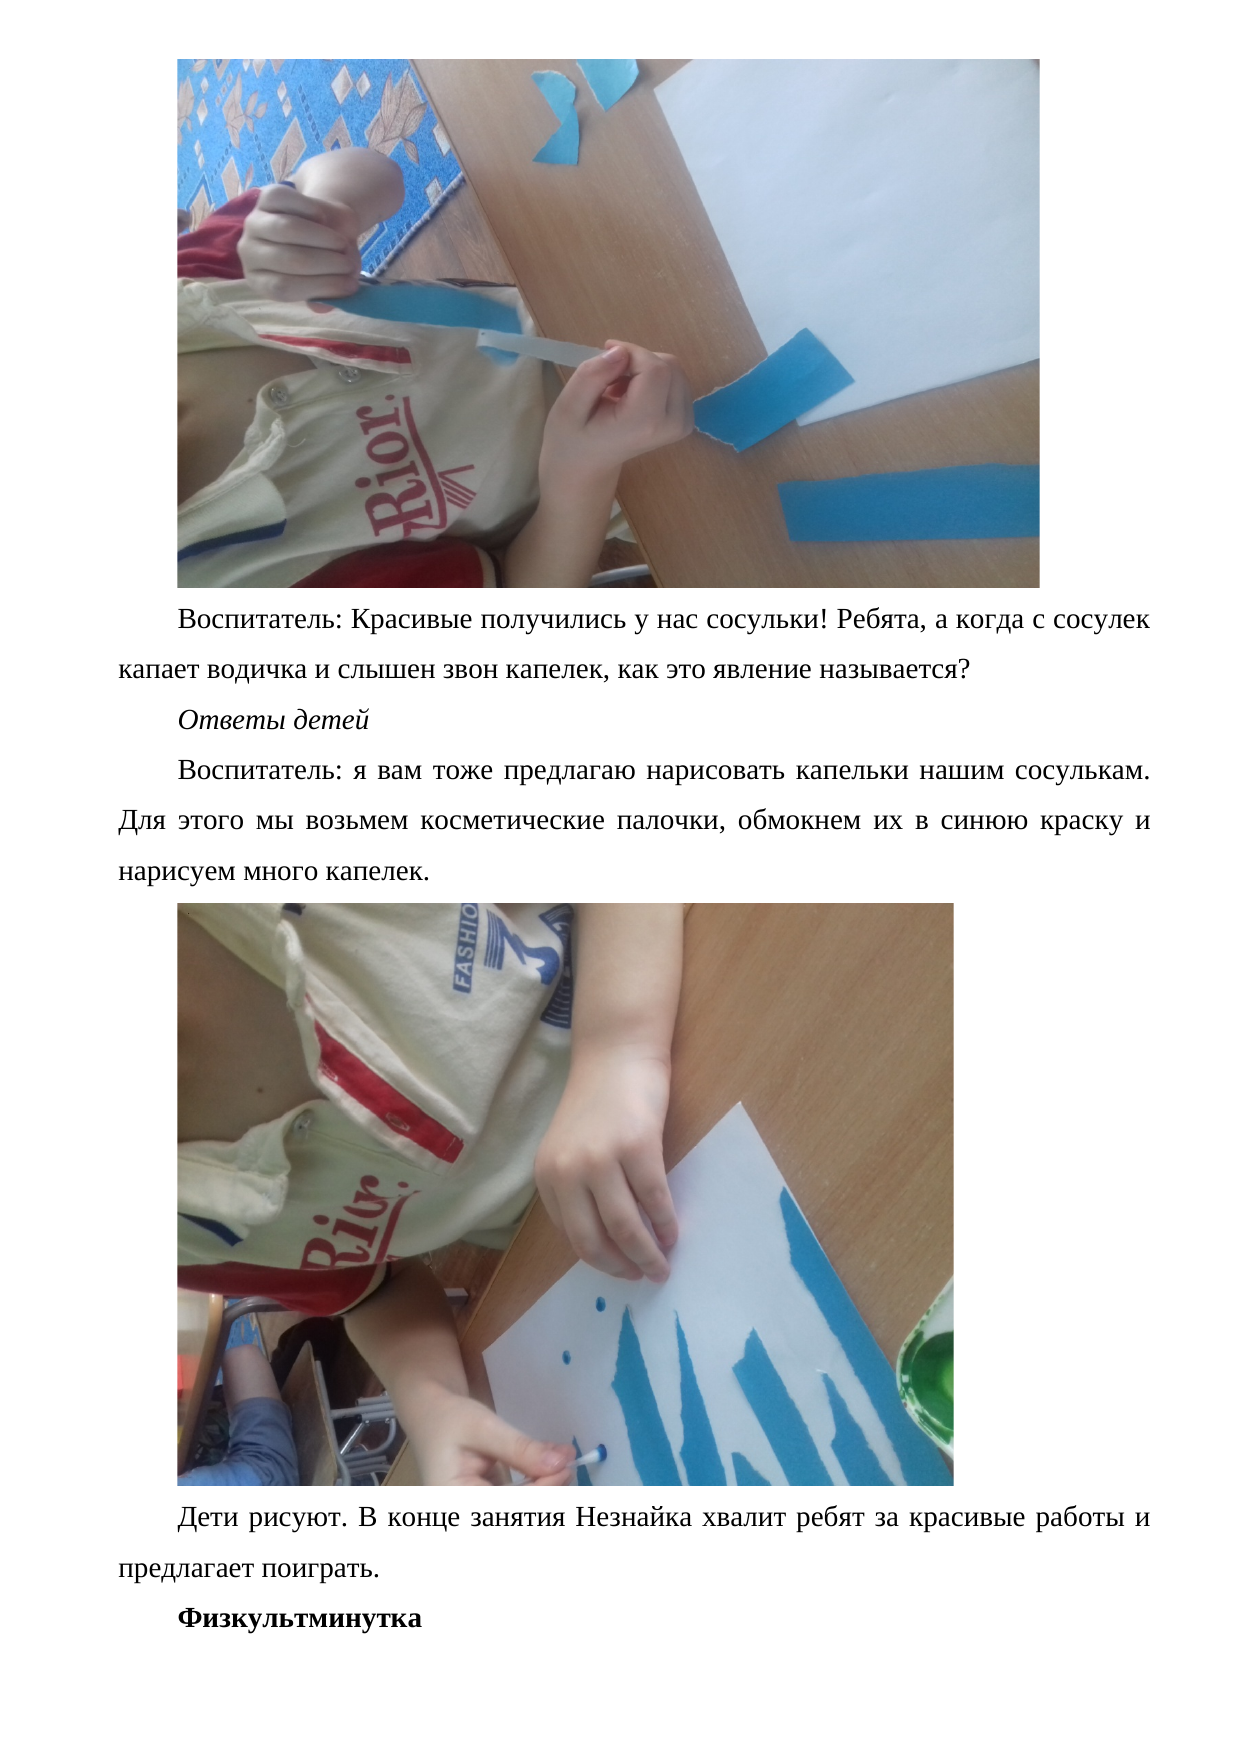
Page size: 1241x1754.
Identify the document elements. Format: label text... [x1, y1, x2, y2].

text Дети рисуют. В конце занятия Незнайка хвалит ребят за красивые работы и предлагает поиграть. [118, 1499, 1152, 1583]
picture [177, 903, 954, 1486]
text Ответы детей [118, 702, 1152, 735]
picture [177, 59, 1040, 588]
text Воспитатель: я вам тоже предлагаю нарисовать капельки нашим сосулькам. Для этого мы возьмем косметические палочки, обмокнем их в синюю краску и нарисуем много капелек. [118, 752, 1152, 886]
text Физкультминутка [118, 1600, 1152, 1633]
text Воспитатель: Красивые получились у нас сосульки! Ребята, а когда с сосулек капает водичка и слышен звон капелек, как это явление называется? [118, 601, 1152, 685]
